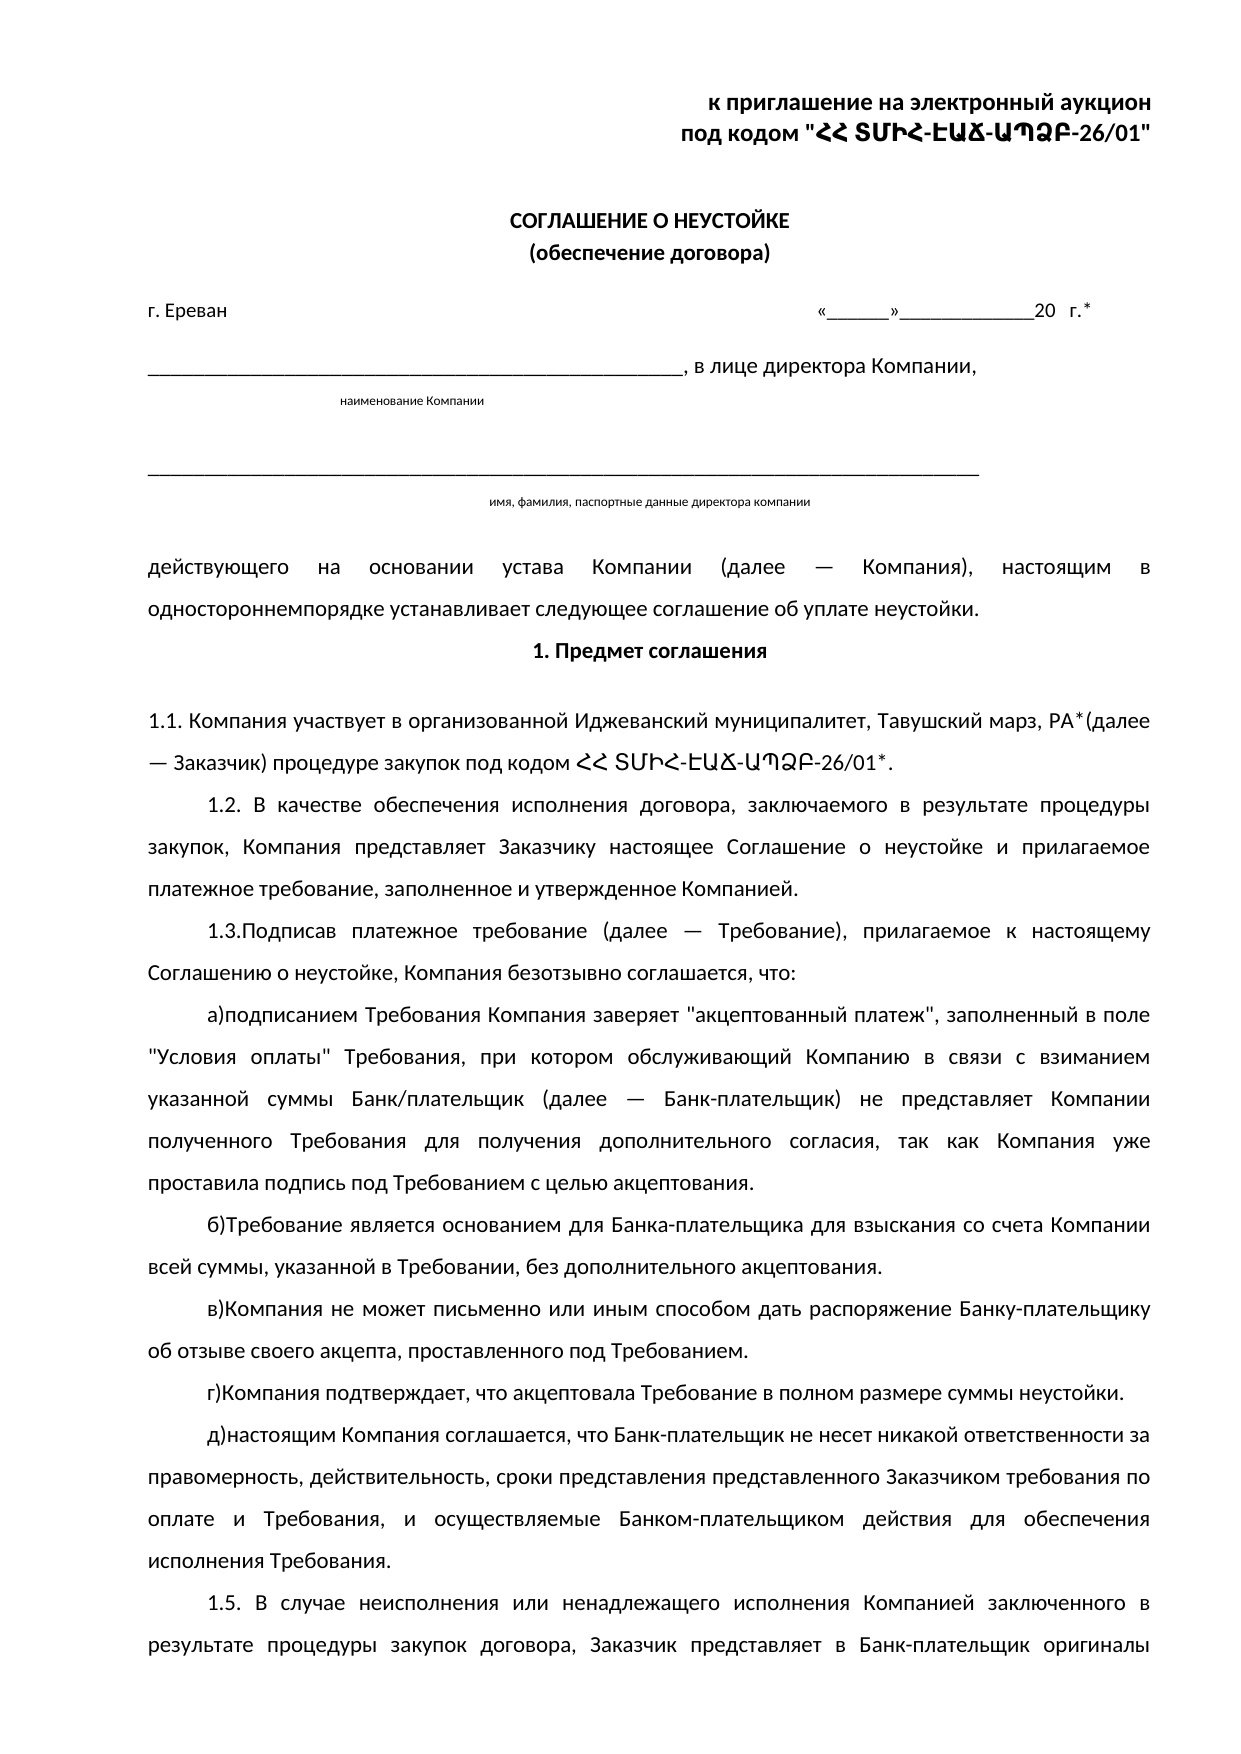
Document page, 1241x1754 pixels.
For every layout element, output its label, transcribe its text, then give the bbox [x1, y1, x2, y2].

text в)Компания не может письменно или иным способом дать распоряжение Банку-плательщику об отзыве своего акцепта, проставленного под Требованием. [148, 1294, 1152, 1364]
table_header г. Ереван [136, 297, 635, 351]
text 1.3.Подписав платежное требование (далее — Требование), прилагаемое к настоящему Соглашению о неустойке, Компания безотзывно соглашается, что: [148, 916, 1152, 986]
text действующего на основании устава Компании (далее — Компания), настоящим в одностороннемпорядке устанавливает следующее соглашение об уплате неустойки. [148, 552, 1152, 622]
text _________________________________________________________________________ [148, 452, 1152, 480]
text _______________________________________________, в лице директора Компании, [148, 351, 1152, 379]
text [148, 1588, 1152, 1658]
text а)подписанием Требования Компания заверяет "акцептованный платеж", заполненный в поле "Условия оплаты" Требования, при котором обслуживающий Компанию в связи с взиманием указанной суммы Банк/плательщик (далее — Банк-плательщик) не представляет Компании полученного Требования для получения дополнительного согласия, так как Компания уже проставила подпись под Требованием с целью акцептования. [148, 1000, 1152, 1196]
text к приглашение на электронный аукцион [177, 86, 1152, 117]
text 1. Предмет соглашения [148, 636, 1152, 664]
text наименование Компании [340, 393, 1152, 421]
text имя, фамилия, паспортные данные директора компании [148, 494, 1152, 522]
table_header «______»_____________20 г.* [635, 297, 1104, 351]
text 1.2. В качестве обеспечения исполнения договора, заключаемого в результате процедуры закупок, Компания представляет Заказчику настоящее Соглашение о неустойке и прилагаемое платежное требование, заполненное и утвержденное Компанией. [148, 790, 1152, 902]
text б)Требование является основанием для Банка-плательщика для взыскания со счета Компании всей суммы, указанной в Требовании, без дополнительного акцептования. [148, 1210, 1152, 1280]
text г)Компания подтверждает, что акцептовала Требование в полном размере суммы неустойки. [148, 1378, 1152, 1406]
text СОГЛАШЕНИЕ О НЕУСТОЙКЕ [148, 206, 1152, 234]
text под кодом "ՀՀ ՏՄԻՀ-ԷԱՃ-ԱՊՁԲ-26/01" [148, 117, 1152, 147]
text 1.1. Компания участвует в организованной Иджеванский муниципалитет, Тавушский марз, РА*(далее — Заказчик) процедуре закупок под кодом ՀՀ ՏՄԻՀ-ԷԱՃ-ԱՊՁԲ-26/01*. [148, 706, 1152, 776]
text д)настоящим Компания соглашается, что Банк-плательщик не несет никакой ответственности за правомерность, действительность, сроки представления представленного Заказчиком требования по оплате и Требования, и осуществляемые Банком-плательщиком действия для обеспечения исполнения Требования. [148, 1420, 1152, 1574]
text (обеспечение договора) [148, 238, 1152, 266]
